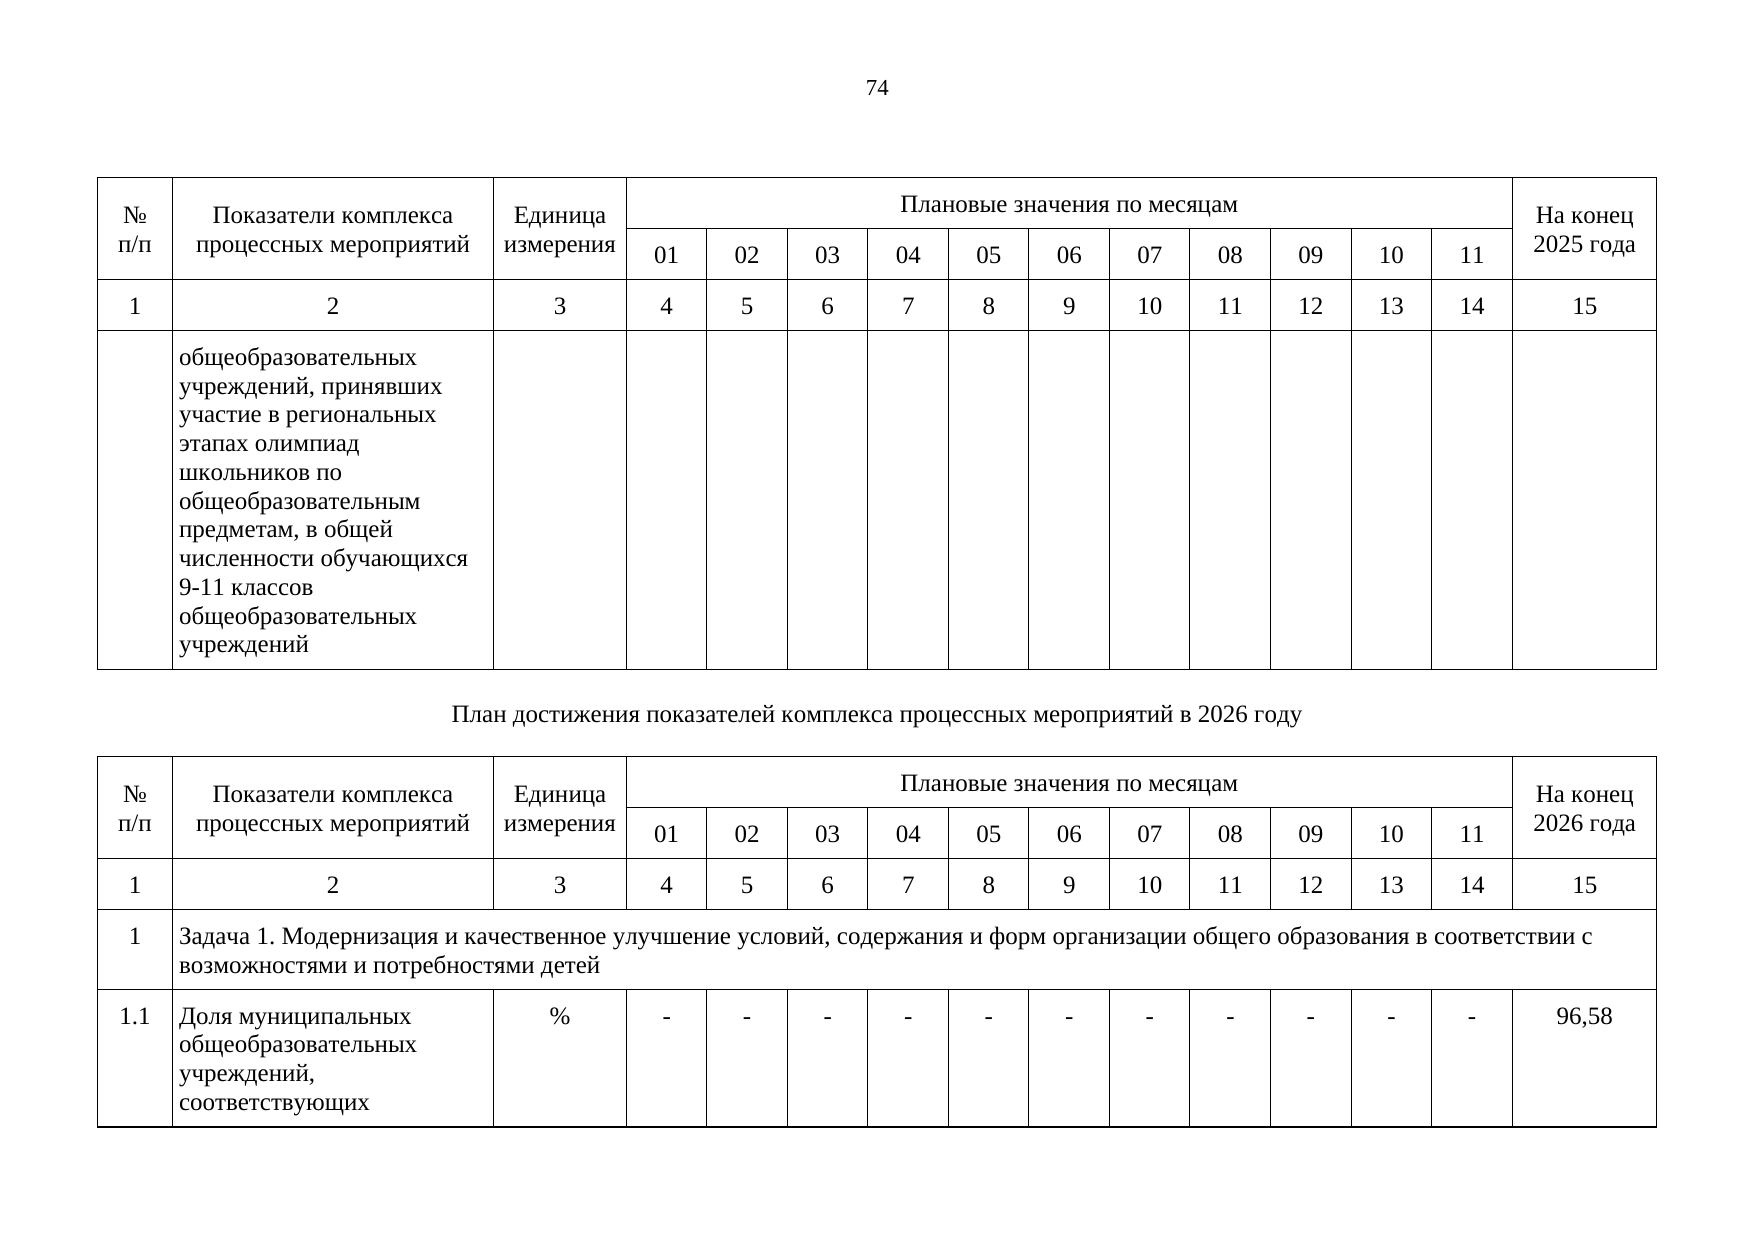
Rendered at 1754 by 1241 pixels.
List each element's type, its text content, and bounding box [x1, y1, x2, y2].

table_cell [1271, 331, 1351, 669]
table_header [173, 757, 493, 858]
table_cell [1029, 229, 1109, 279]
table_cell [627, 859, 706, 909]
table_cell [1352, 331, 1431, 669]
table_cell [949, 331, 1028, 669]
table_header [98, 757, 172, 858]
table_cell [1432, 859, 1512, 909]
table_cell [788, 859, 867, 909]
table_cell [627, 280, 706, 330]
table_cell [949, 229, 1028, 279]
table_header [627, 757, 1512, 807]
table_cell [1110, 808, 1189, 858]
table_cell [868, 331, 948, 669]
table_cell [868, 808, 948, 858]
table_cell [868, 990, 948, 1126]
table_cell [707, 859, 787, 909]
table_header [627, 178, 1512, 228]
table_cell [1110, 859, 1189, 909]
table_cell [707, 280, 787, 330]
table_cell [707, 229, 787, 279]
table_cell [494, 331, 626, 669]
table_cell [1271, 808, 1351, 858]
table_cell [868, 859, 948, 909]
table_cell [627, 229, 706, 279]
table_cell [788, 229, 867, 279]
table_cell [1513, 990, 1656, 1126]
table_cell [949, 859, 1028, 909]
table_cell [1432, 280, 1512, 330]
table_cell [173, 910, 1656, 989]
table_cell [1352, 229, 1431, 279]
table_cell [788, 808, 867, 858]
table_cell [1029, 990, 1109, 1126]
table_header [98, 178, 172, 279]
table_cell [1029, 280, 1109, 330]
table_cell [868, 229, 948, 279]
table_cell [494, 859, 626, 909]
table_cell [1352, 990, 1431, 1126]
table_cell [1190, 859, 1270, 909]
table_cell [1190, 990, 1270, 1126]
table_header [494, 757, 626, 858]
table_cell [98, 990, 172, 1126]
text План достижения показателей комплекса процессных мероприятий в 2026 году [118, 699, 1636, 727]
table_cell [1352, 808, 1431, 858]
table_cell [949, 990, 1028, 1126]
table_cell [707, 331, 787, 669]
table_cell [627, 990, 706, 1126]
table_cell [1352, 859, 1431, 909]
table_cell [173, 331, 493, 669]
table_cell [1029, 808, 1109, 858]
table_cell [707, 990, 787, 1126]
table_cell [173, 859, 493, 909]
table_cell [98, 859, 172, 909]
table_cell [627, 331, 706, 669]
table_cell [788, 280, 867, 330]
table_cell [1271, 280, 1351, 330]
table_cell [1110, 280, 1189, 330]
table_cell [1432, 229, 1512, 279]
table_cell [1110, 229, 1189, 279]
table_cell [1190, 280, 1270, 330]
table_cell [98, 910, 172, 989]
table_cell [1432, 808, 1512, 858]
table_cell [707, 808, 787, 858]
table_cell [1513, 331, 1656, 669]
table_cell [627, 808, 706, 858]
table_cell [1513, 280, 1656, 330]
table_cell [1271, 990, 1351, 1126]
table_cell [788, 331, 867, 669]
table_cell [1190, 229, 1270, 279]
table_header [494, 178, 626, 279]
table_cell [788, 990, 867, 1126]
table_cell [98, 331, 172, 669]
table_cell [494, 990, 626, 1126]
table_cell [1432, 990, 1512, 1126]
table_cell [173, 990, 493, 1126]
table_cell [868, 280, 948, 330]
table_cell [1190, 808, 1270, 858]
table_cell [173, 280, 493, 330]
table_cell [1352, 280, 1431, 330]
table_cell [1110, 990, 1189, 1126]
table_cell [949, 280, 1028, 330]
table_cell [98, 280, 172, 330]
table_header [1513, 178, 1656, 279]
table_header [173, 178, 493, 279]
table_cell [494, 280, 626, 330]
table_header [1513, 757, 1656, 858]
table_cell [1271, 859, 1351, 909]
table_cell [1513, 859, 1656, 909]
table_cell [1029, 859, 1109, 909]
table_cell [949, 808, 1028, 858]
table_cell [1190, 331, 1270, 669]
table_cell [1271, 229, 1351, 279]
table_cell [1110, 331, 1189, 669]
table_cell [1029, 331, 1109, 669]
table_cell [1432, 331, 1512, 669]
